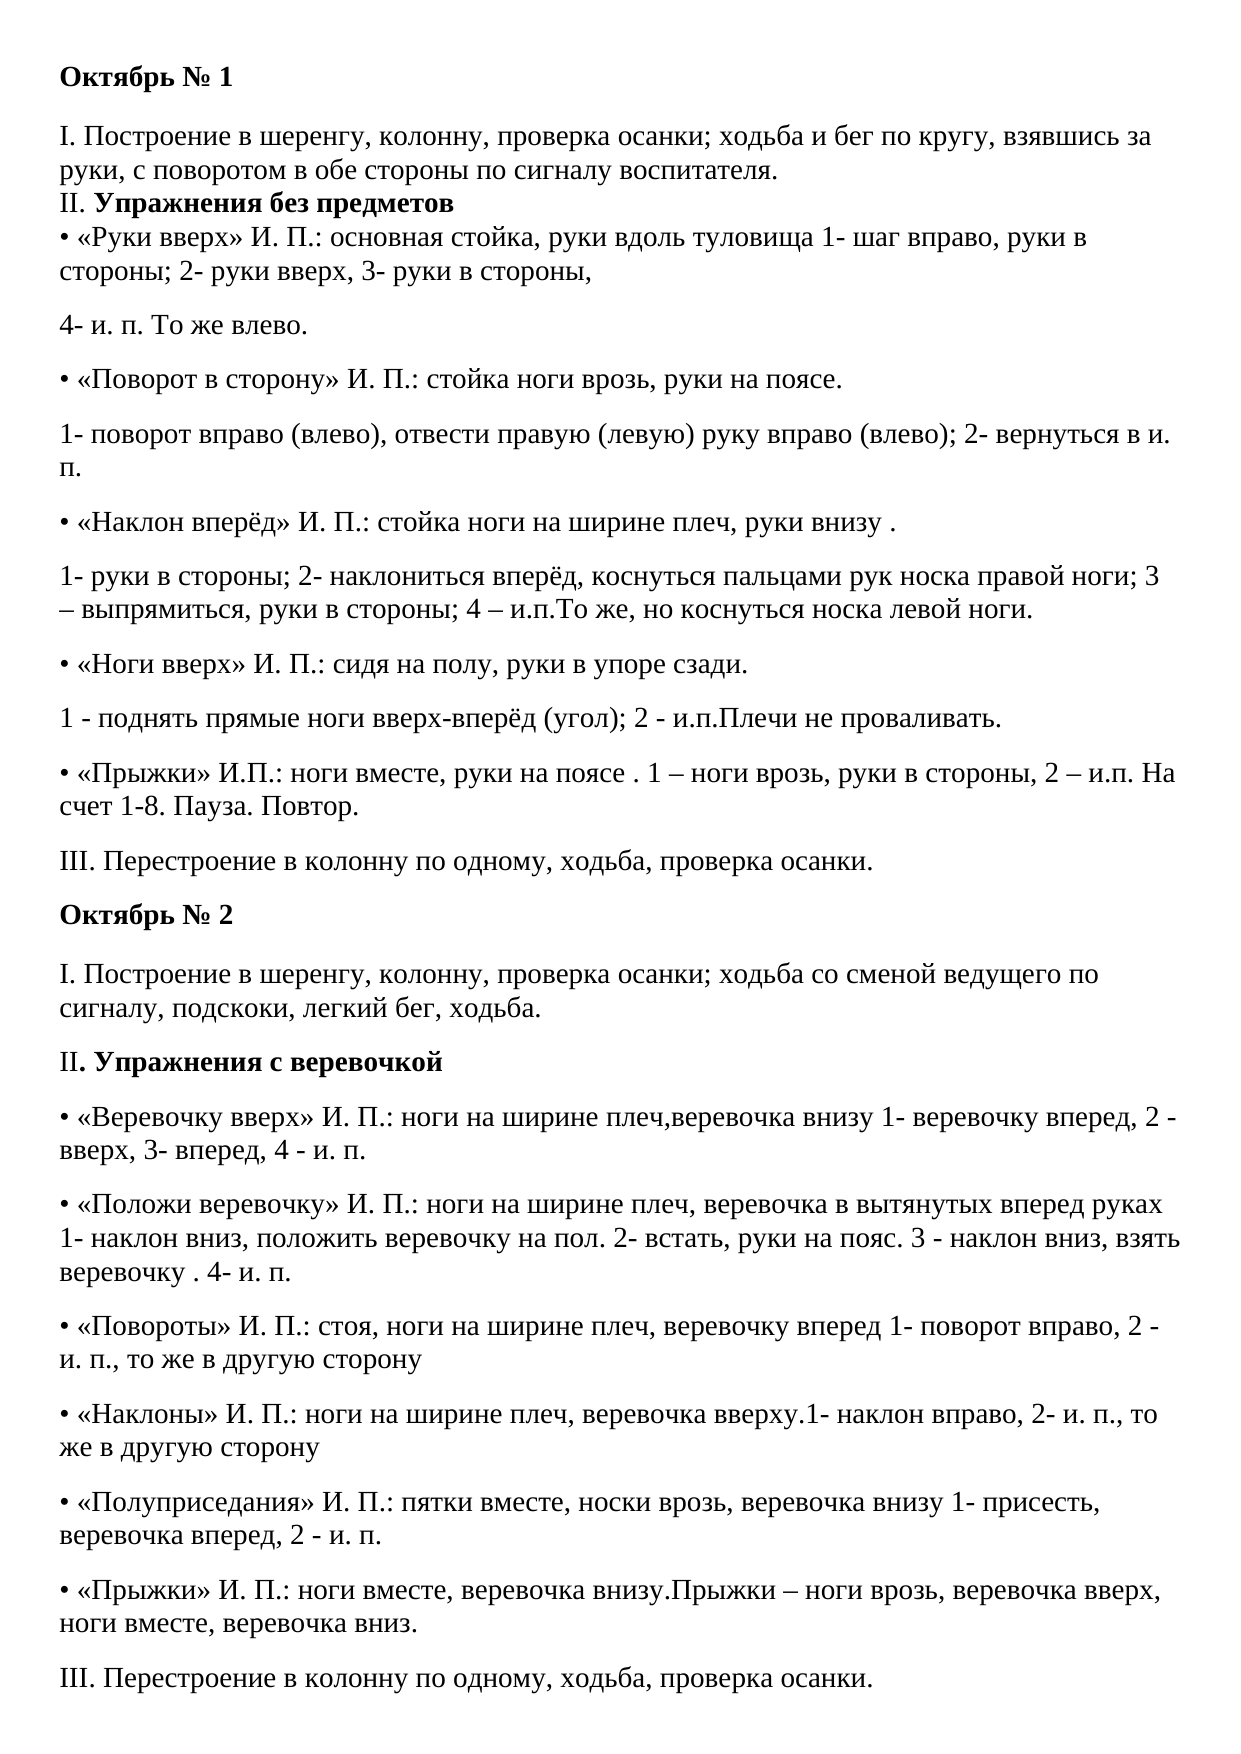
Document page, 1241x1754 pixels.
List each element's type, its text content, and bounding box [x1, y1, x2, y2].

text • «Ноги вверх» И. П.: сидя на полу, руки в упоре сзади. [59, 646, 1181, 679]
text • «Руки вверх» И. П.: основная стойка, руки вдоль туловища 1- шаг вправо, руки в стороны; 2- руки вверх, 3- руки в стороны, [59, 219, 1181, 286]
text II. Упражнения с веревочкой [59, 1044, 1181, 1078]
text 1 - поднять прямые ноги вверх-вперёд (угол); 2 - и.п.Плечи не проваливать. [59, 700, 1181, 734]
text III. Перестроение в колонну по одному, ходьба, проверка осанки. [59, 843, 1181, 876]
text 4- и. п. То же влево. [59, 307, 1181, 341]
text 1- руки в стороны; 2- наклониться вперёд, коснуться пальцами рук носка правой ноги; 3 – выпрямиться, руки в стороны; 4 – и.п.То же, но коснуться носка левой ноги. [59, 558, 1181, 625]
text Октябрь № 1 [59, 59, 1181, 93]
text • «Наклоны» И. П.: ноги на ширине плеч, веревочка вверху.1- наклон вправо, 2- и. п., то же в другую сторону [59, 1396, 1181, 1463]
text III. Перестроение в колонну по одному, ходьба, проверка осанки. [59, 1660, 1181, 1693]
text I. Построение в шеренгу, колонну, проверка осанки; ходьба и бег по кругу, взявшись за руки, с поворотом в обе стороны по сигналу воспитателя. [59, 118, 1181, 186]
text I. Построение в шеренгу, колонну, проверка осанки; ходьба со сменой ведущего по сигналу, подскоки, легкий бег, ходьба. [59, 956, 1181, 1023]
text II. Упражнения без предметов [59, 186, 1181, 219]
text • «Положи веревочку» И. П.: ноги на ширине плеч, веревочка в вытянутых вперед руках 1- наклон вниз, положить веревочку на пол. 2- встать, руки на пояс. 3 - наклон вниз, взять веревочку . 4- и. п. [59, 1187, 1181, 1287]
text • «Прыжки» И.П.: ноги вместе, руки на поясе . 1 – ноги врозь, руки в стороны, 2 – и.п. На счет 1-8. Пауза. Повтор. [59, 755, 1181, 822]
text • «Повороты» И. П.: стоя, ноги на ширине плеч, веревочку вперед 1- поворот вправо, 2 - и. п., то же в другую сторону [59, 1308, 1181, 1375]
text • «Полуприседания» И. П.: пятки вместе, носки врозь, веревочка внизу 1- присесть, веревочка вперед, 2 - и. п. [59, 1484, 1181, 1551]
text 1- поворот вправо (влево), отвести правую (левую) руку вправо (влево); 2- вернуться в и. п. [59, 416, 1181, 483]
text • «Наклон вперёд» И. П.: стойка ноги на ширине плеч, руки внизу . [59, 504, 1181, 537]
text • «Веревочку вверх» И. П.: ноги на ширине плеч,веревочка внизу 1- веревочку вперед, 2 - вверх, 3- вперед, 4 - и. п. [59, 1099, 1181, 1166]
text Октябрь № 2 [59, 897, 1181, 931]
text • «Прыжки» И. П.: ноги вместе, веревочка внизу.Прыжки – ноги врозь, веревочка вверх, ноги вместе, веревочка вниз. [59, 1572, 1181, 1639]
text • «Поворот в сторону» И. П.: стойка ноги врозь, руки на поясе. [59, 361, 1181, 395]
